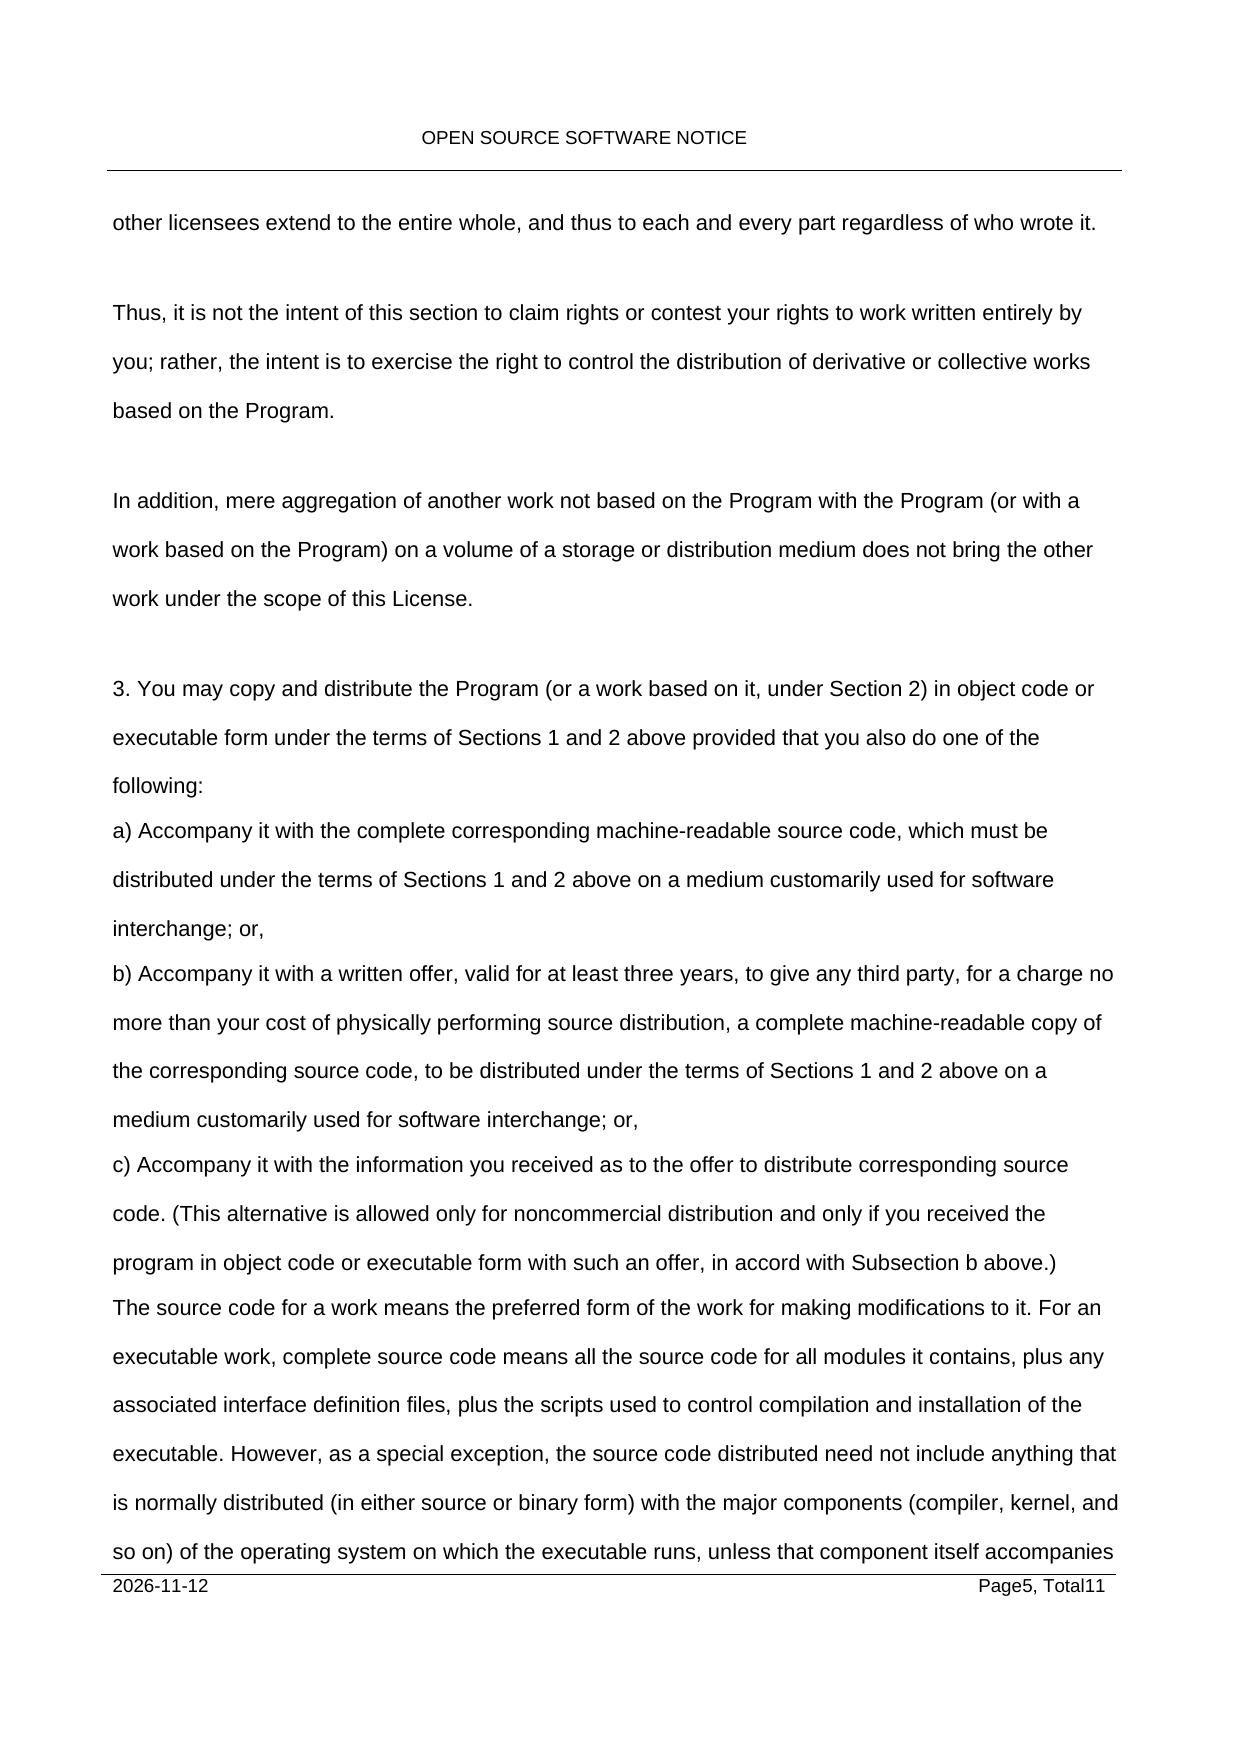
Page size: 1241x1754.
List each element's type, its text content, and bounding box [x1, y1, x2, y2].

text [112, 1291, 1128, 1567]
text c) Accompany it with the information you received as to the offer to distribute corresponding source code. (This alternative is allowed only for noncommercial distribution and only if you received the program in object code or executable form with such an offer, in accord with Subsection b above.) [112, 1148, 1128, 1278]
text In addition, mere aggregation of another work not based on the Program with the Program (or with a work based on the Program) on a volume of a storage or distribution medium does not bring the other work under the scope of this License. [112, 484, 1128, 614]
text 3. You may copy and distribute the Program (or a work based on it, under Section 2) in object code or executable form under the terms of Sections 1 and 2 above provided that you also do one of the following: [112, 672, 1128, 802]
text b) Accompany it with a written offer, valid for at least three years, to give any third party, for a charge no more than your cost of physically performing source distribution, a complete machine-readable copy of the corresponding source code, to be distributed under the terms of Sections 1 and 2 above on a medium customarily used for software interchange; or, [112, 957, 1128, 1136]
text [112, 206, 1128, 239]
text Thus, it is not the intent of this section to claim rights or contest your rights to work written entirely by you; rather, the intent is to exercise the right to control the distribution of derivative or collective works based on the Program. [112, 297, 1128, 427]
text a) Accompany it with the complete corresponding machine-readable source code, which must be distributed under the terms of Sections 1 and 2 above on a medium customarily used for software interchange; or, [112, 814, 1128, 944]
